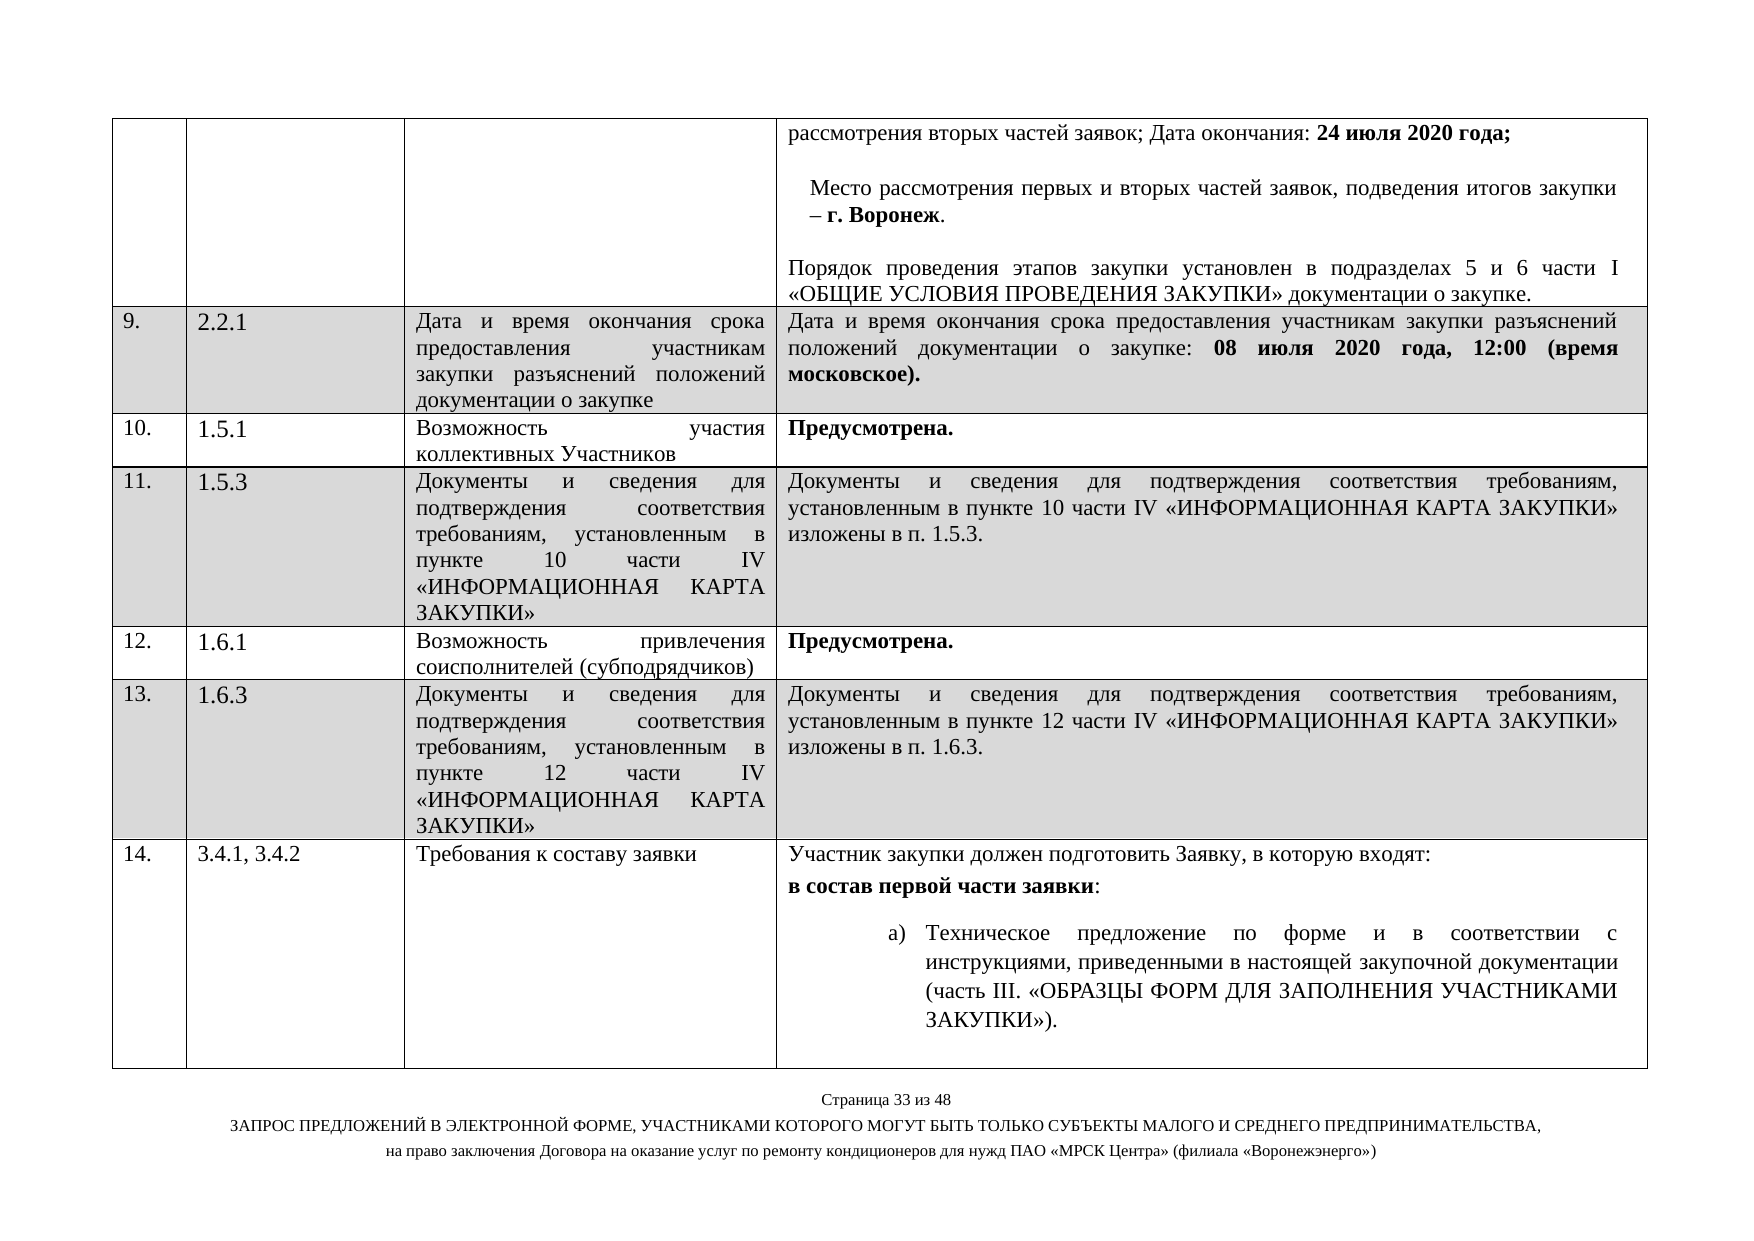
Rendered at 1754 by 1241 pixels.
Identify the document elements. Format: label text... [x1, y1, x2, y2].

table_cell [113, 627, 186, 679]
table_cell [405, 840, 776, 1068]
table_cell [113, 680, 186, 838]
table_cell Документы и сведения для подтверждения соответствия требованиям, установленным в пункте 10 части IV «ИНФОРМАЦИОННАЯ КАРТА ЗАКУПКИ» [405, 468, 776, 626]
table_cell 1.5.1 [187, 414, 404, 466]
table_cell 2.2.1 [187, 307, 404, 413]
table_cell 1.5.3 [187, 468, 404, 626]
table_cell Возможность привлечения соисполнителей (субподрядчиков) [405, 627, 776, 679]
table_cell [777, 119, 1647, 306]
table_cell Документы и сведения для подтверждения соответствия требованиям, установленным в пункте 10 части IV «ИНФОРМАЦИОННАЯ КАРТА ЗАКУПКИ» изложены в п. 1.5.3. [777, 468, 1647, 626]
table_cell [113, 468, 186, 626]
table_cell [113, 414, 186, 466]
table_cell Возможность участия коллективных Участников [405, 414, 776, 466]
table_cell Дата и время окончания срока предоставления участникам закупки разъяснений положений документации о закупке: 08 июля 2020 года, 12:00 (время московское). [777, 307, 1647, 413]
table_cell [187, 119, 404, 306]
table_cell Документы и сведения для подтверждения соответствия требованиям, установленным в пункте 12 части IV «ИНФОРМАЦИОННАЯ КАРТА ЗАКУПКИ» изложены в п. 1.6.3. [777, 680, 1647, 838]
table_cell [113, 119, 186, 306]
table_cell Дата и время окончания срока предоставления участникам закупки разъяснений положений документации о закупке [405, 307, 776, 413]
table_cell Предусмотрена. [777, 414, 1647, 466]
table_cell Предусмотрена. [777, 627, 1647, 679]
table_cell [113, 307, 186, 413]
table_cell 3.4.1, 3.4.2 [187, 840, 404, 1068]
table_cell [777, 840, 1647, 1068]
table_cell 1.6.1 [187, 627, 404, 679]
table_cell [405, 119, 776, 306]
table_cell 1.6.3 [187, 680, 404, 838]
table_cell [113, 840, 186, 1068]
table_cell Документы и сведения для подтверждения соответствия требованиям, установленным в пункте 12 части IV «ИНФОРМАЦИОННАЯ КАРТА ЗАКУПКИ» [405, 680, 776, 838]
